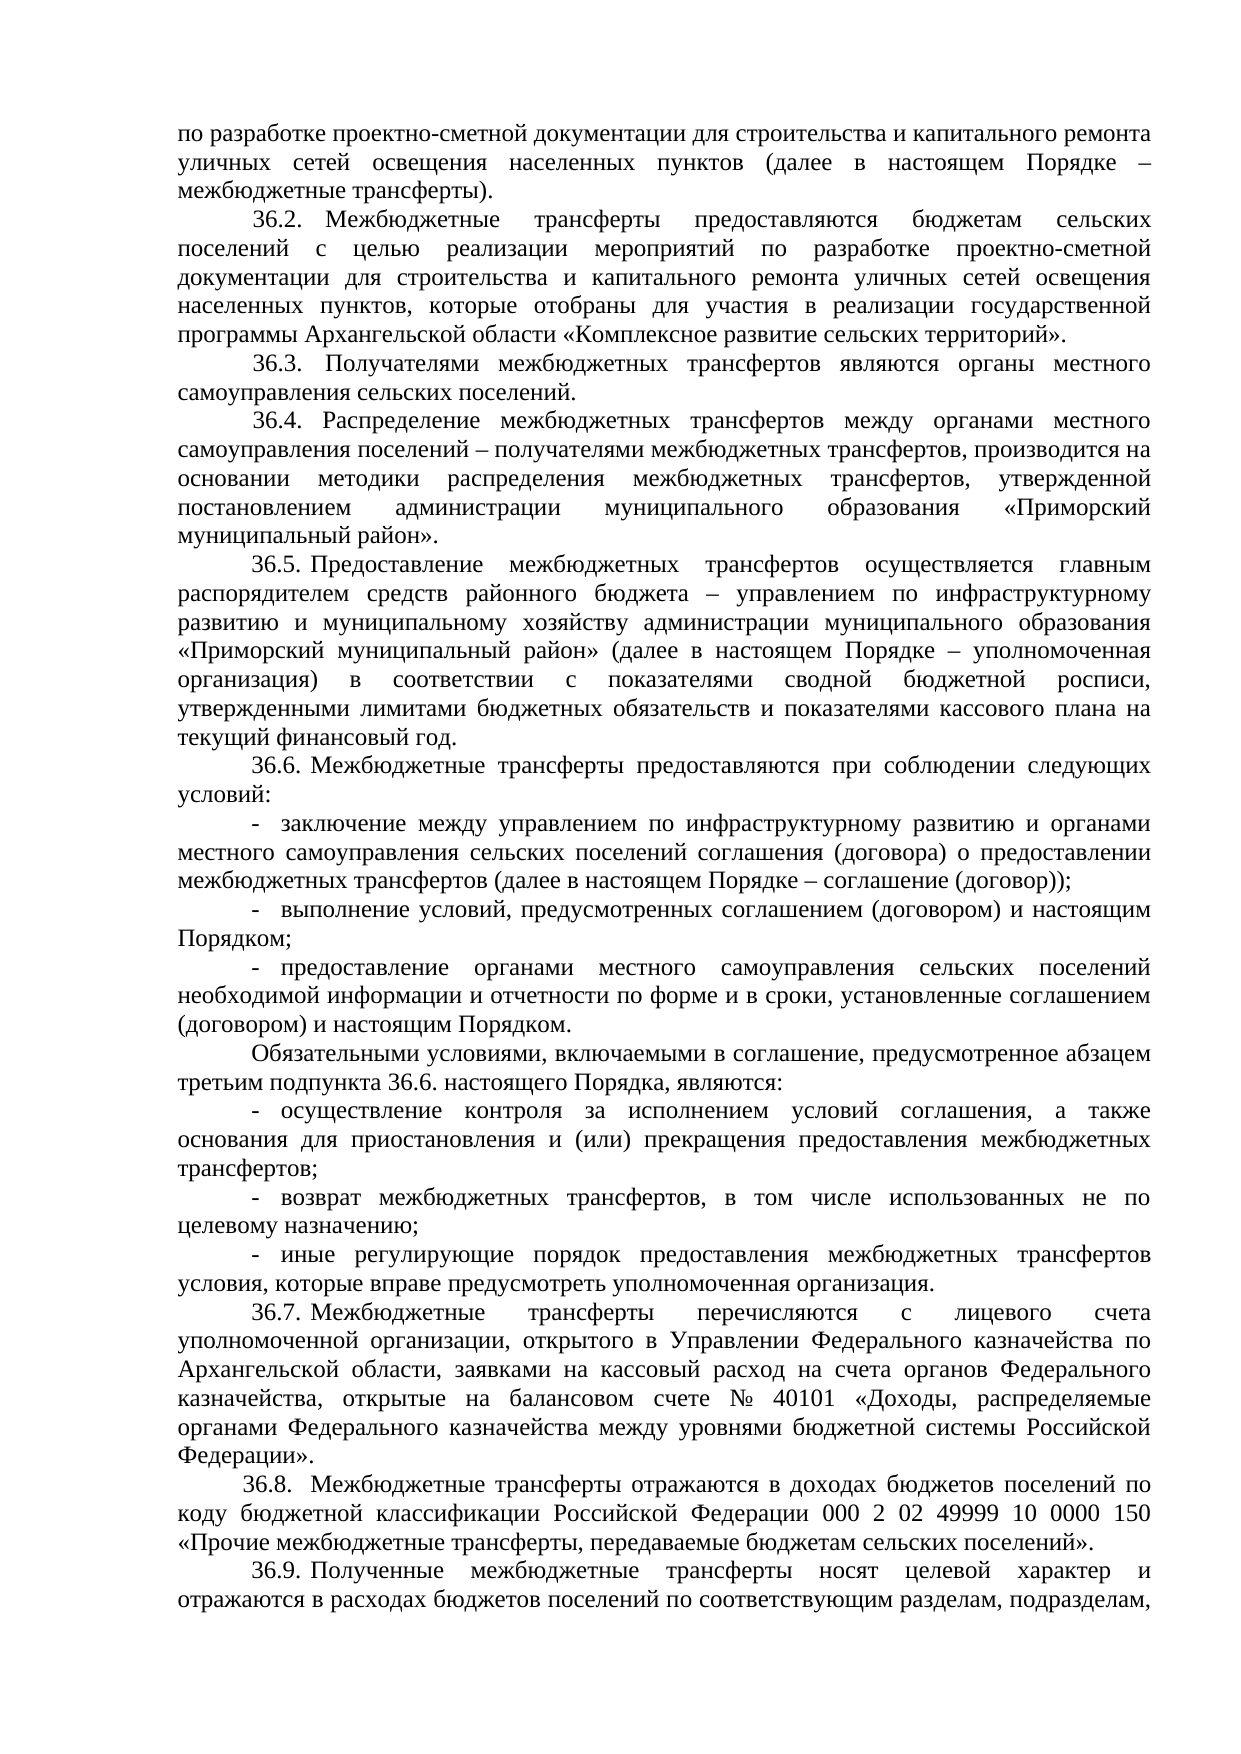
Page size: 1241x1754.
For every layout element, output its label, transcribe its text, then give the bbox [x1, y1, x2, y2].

text 36.2. Межбюджетные трансферты предоставляются бюджетам сельских поселений с целью реализации мероприятий по разработке проектно-сметной документации для строительства и капитального ремонта уличных сетей освещения населенных пунктов, которые отобраны для участия в реализации государственной программы Архангельской области «Комплексное развитие сельских территорий». [177, 204, 1152, 348]
text 36.6. Межбюджетные трансферты предоставляются при соблюдении следующих условий: [177, 751, 1152, 808]
text 36.5. Предоставление межбюджетных трансфертов осуществляется главным распорядителем средств районного бюджета – управлением по инфраструктурному развитию и муниципальному хозяйству администрации муниципального образования «Приморский муниципальный район» (далее в настоящем Порядке – уполномоченная организация) в соответствии с показателями сводной бюджетной росписи, утвержденными лимитами бюджетных обязательств и показателями кассового плана на текущий финансовый год. [177, 549, 1152, 751]
text 36.3. Получателями межбюджетных трансфертов являются органы местного самоуправления сельских поселений. [177, 348, 1152, 406]
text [177, 118, 1152, 204]
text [177, 1556, 1152, 1613]
text - возврат межбюджетных трансфертов, в том числе использованных не по целевому назначению; [177, 1182, 1152, 1239]
text 36.8. Межбюджетные трансферты отражаются в доходах бюджетов поселений по коду бюджетной классификации Российской Федерации 000 2 02 49999 10 0000 150 «Прочие межбюджетные трансферты, передаваемые бюджетам сельских поселений». [177, 1469, 1152, 1556]
text Обязательными условиями, включаемыми в соглашение, предусмотренное абзацем третьим подпункта 36.6. настоящего Порядка, являются: [177, 1038, 1152, 1096]
text - предоставление органами местного самоуправления сельских поселений необходимой информации и отчетности по форме и в сроки, установленные соглашением (договором) и настоящим Порядком. [177, 952, 1152, 1038]
text - заключение между управлением по инфраструктурному развитию и органами местного самоуправления сельских поселений соглашения (договора) о предоставлении межбюджетных трансфертов (далее в настоящем Порядке – соглашение (договор)); [177, 808, 1152, 894]
text - выполнение условий, предусмотренных соглашением (договором) и настоящим Порядком; [177, 894, 1152, 952]
text - иные регулирующие порядок предоставления межбюджетных трансфертов условия, которые вправе предусмотреть уполномоченная организация. [177, 1239, 1152, 1297]
text 36.4. Распределение межбюджетных трансфертов между органами местного самоуправления поселений – получателями межбюджетных трансфертов, производится на основании методики распределения межбюджетных трансфертов, утвержденной постановлением администрации муниципального образования «Приморский муниципальный район». [177, 406, 1152, 549]
text 36.7. Межбюджетные трансферты перечисляются с лицевого счета уполномоченной организации, открытого в Управлении Федерального казначейства по Архангельской области, заявками на кассовый расход на счета органов Федерального казначейства, открытые на балансовом счете № 40101 «Доходы, распределяемые органами Федерального казначейства между уровнями бюджетной системы Российской Федерации». [177, 1297, 1152, 1469]
text - осуществление контроля за исполнением условий соглашения, а также основания для приостановления и (или) прекращения предоставления межбюджетных трансфертов; [177, 1096, 1152, 1182]
